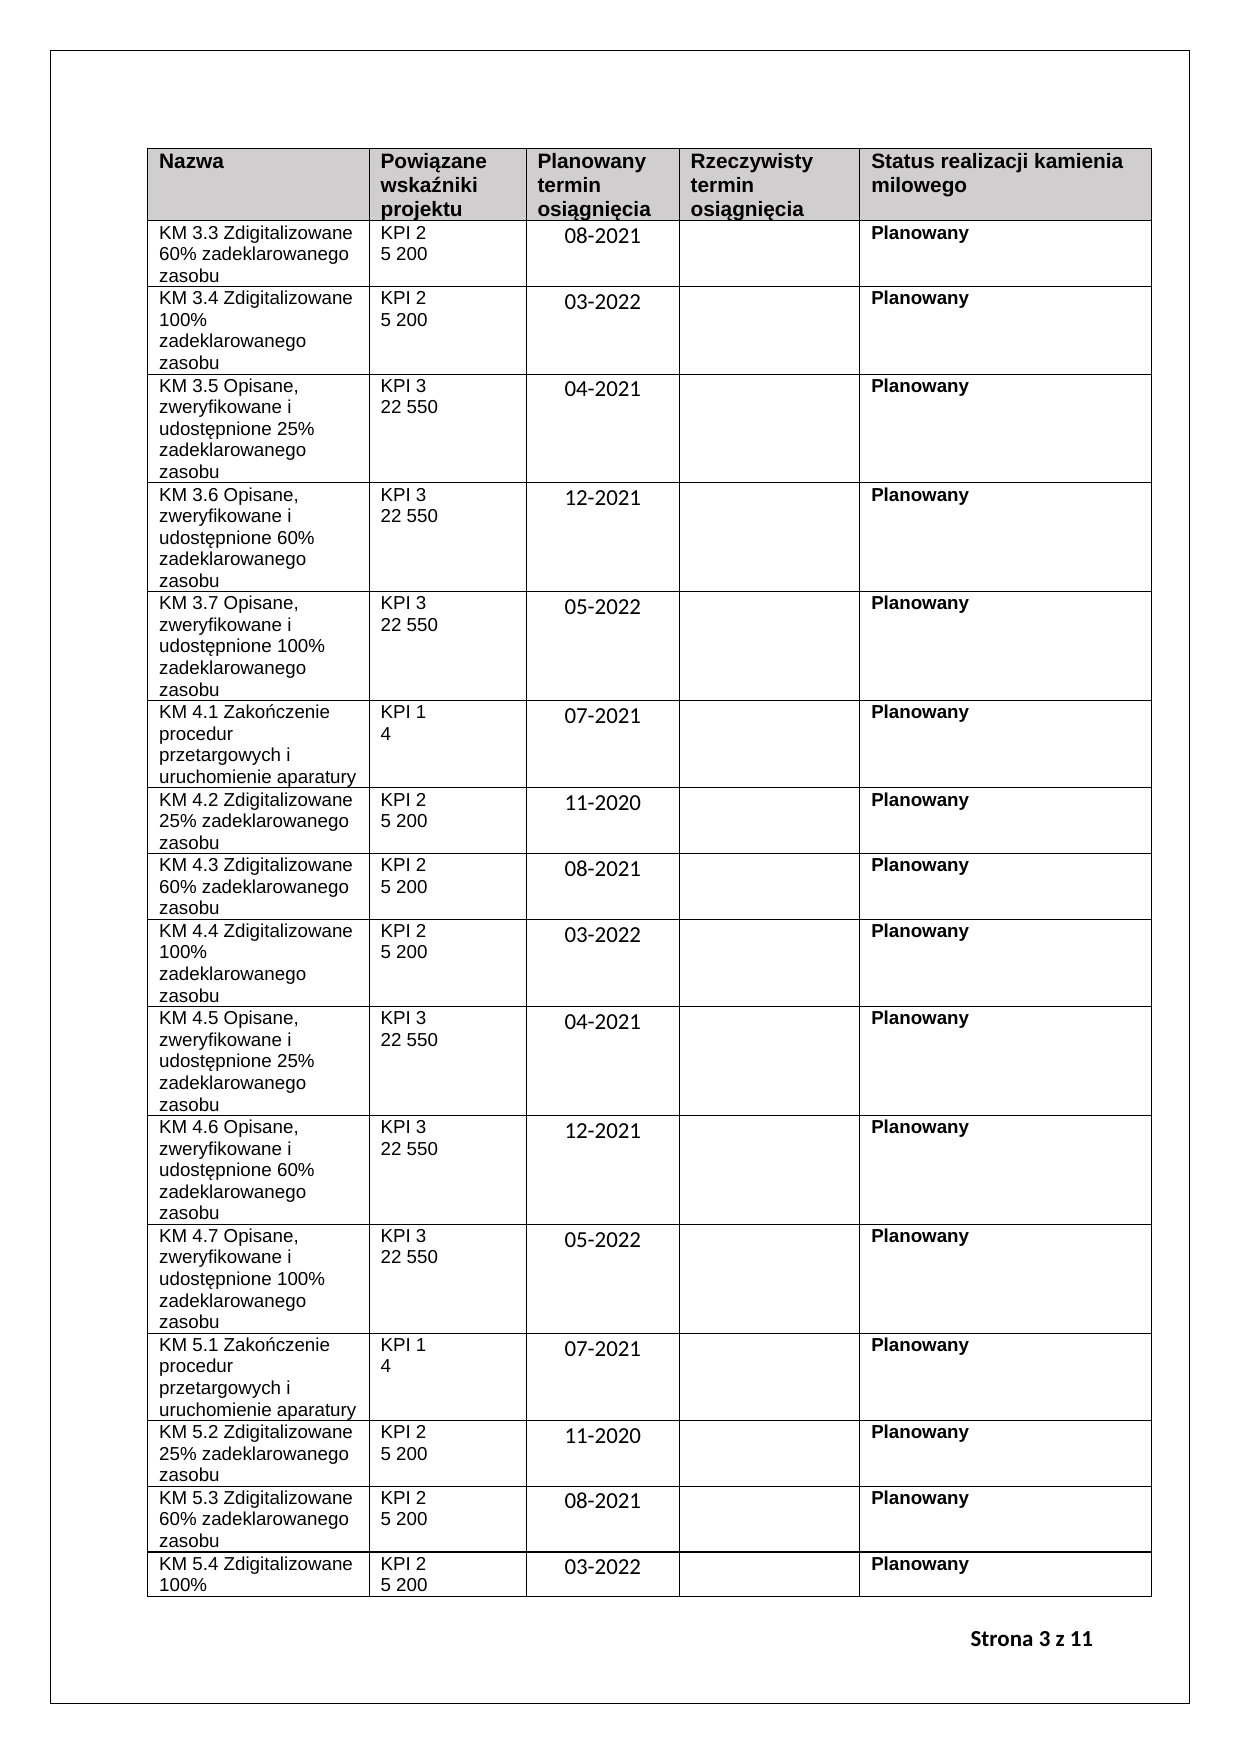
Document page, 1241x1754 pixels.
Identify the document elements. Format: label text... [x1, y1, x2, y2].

table_cell [680, 1421, 859, 1486]
table_cell KPI 2 5 200 [370, 1487, 526, 1551]
table_header Planowany termin osiągnięcia [527, 149, 679, 220]
table_cell 05-2022 [527, 1225, 679, 1333]
table_cell KPI 3 22 550 [370, 1007, 526, 1115]
table_cell [680, 788, 859, 853]
table_cell 12-2021 [527, 1116, 679, 1224]
table_cell KM 4.4 Zdigitalizowane 100% zadeklarowanego zasobu [148, 920, 369, 1006]
table_cell Planowany [860, 592, 1151, 700]
table_cell KM 3.4 Zdigitalizowane 100% zadeklarowanego zasobu [148, 287, 369, 373]
table_cell KM 4.2 Zdigitalizowane 25% zadeklarowanego zasobu [148, 788, 369, 853]
table_cell KPI 3 22 550 [370, 1116, 526, 1224]
table_cell Planowany [860, 1007, 1151, 1115]
table_cell KM 3.7 Opisane, zweryfikowane i udostępnione 100% zadeklarowanego zasobu [148, 592, 369, 700]
table_cell 04-2021 [527, 375, 679, 482]
table_cell KM 5.2 Zdigitalizowane 25% zadeklarowanego zasobu [148, 1421, 369, 1486]
table_cell 03-2022 [527, 1553, 679, 1596]
table_cell [680, 221, 859, 286]
table_cell [680, 701, 859, 787]
table_cell 07-2021 [527, 701, 679, 787]
table_cell [680, 1116, 859, 1224]
table_cell [680, 920, 859, 1006]
table_cell KPI 2 5 200 [370, 1553, 526, 1596]
table_cell Planowany [860, 1421, 1151, 1486]
table_cell KM 4.7 Opisane, zweryfikowane i udostępnione 100% zadeklarowanego zasobu [148, 1225, 369, 1333]
table_cell Planowany [860, 1225, 1151, 1333]
table_cell KPI 3 22 550 [370, 483, 526, 591]
table_cell 11-2020 [527, 788, 679, 853]
table_cell [680, 483, 859, 591]
table_cell [680, 375, 859, 482]
table_header Status realizacji kamienia milowego [860, 149, 1151, 220]
table_cell [680, 1007, 859, 1115]
table_cell KPI 2 5 200 [370, 854, 526, 919]
table_cell KPI 2 5 200 [370, 221, 526, 286]
table_cell KPI 1 4 [370, 1334, 526, 1420]
table_cell Planowany [860, 701, 1151, 787]
table_cell KPI 1 4 [370, 701, 526, 787]
table_cell 03-2022 [527, 920, 679, 1006]
table_cell 11-2020 [527, 1421, 679, 1486]
table_cell KPI 2 5 200 [370, 920, 526, 1006]
table_cell KM 5.1 Zakończenie procedur przetargowych i uruchomienie aparatury [148, 1334, 369, 1420]
table_cell Planowany [860, 1487, 1151, 1551]
table_cell [680, 1553, 859, 1596]
table_cell Planowany [860, 483, 1151, 591]
table_cell KM 4.1 Zakończenie procedur przetargowych i uruchomienie aparatury [148, 701, 369, 787]
table_cell KPI 3 22 550 [370, 1225, 526, 1333]
table_cell KM 3.5 Opisane, zweryfikowane i udostępnione 25% zadeklarowanego zasobu [148, 375, 369, 482]
table_cell KPI 3 22 550 [370, 592, 526, 700]
table_cell KM 4.5 Opisane, zweryfikowane i udostępnione 25% zadeklarowanego zasobu [148, 1007, 369, 1115]
table_cell [680, 1487, 859, 1551]
table_cell [680, 287, 859, 373]
table_cell Planowany [860, 375, 1151, 482]
table_cell Planowany [860, 854, 1151, 919]
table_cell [148, 1553, 369, 1596]
table_header Rzeczywisty termin osiągnięcia [680, 149, 859, 220]
table_cell 08-2021 [527, 1487, 679, 1551]
table_cell [680, 854, 859, 919]
table_cell Planowany [860, 1334, 1151, 1420]
table_header Powiązane wskaźniki projektu [370, 149, 526, 220]
table_cell Planowany [860, 1116, 1151, 1224]
table_cell [680, 592, 859, 700]
table_cell 05-2022 [527, 592, 679, 700]
table_header Nazwa [148, 149, 369, 220]
table_cell Planowany [860, 1553, 1151, 1596]
table_cell Planowany [860, 221, 1151, 286]
table_cell Planowany [860, 920, 1151, 1006]
table_cell 08-2021 [527, 221, 679, 286]
table_cell KPI 3 22 550 [370, 375, 526, 482]
table_cell KM 4.6 Opisane, zweryfikowane i udostępnione 60% zadeklarowanego zasobu [148, 1116, 369, 1224]
table_cell 07-2021 [527, 1334, 679, 1420]
table_cell 08-2021 [527, 854, 679, 919]
table_cell [680, 1225, 859, 1333]
table_cell KM 3.3 Zdigitalizowane 60% zadeklarowanego zasobu [148, 221, 369, 286]
table_cell 12-2021 [527, 483, 679, 591]
table_cell KPI 2 5 200 [370, 1421, 526, 1486]
table_cell KM 3.6 Opisane, zweryfikowane i udostępnione 60% zadeklarowanego zasobu [148, 483, 369, 591]
table_cell Planowany [860, 788, 1151, 853]
table_cell KM 4.3 Zdigitalizowane 60% zadeklarowanego zasobu [148, 854, 369, 919]
table_cell KPI 2 5 200 [370, 287, 526, 373]
table_cell 04-2021 [527, 1007, 679, 1115]
table_cell KM 5.3 Zdigitalizowane 60% zadeklarowanego zasobu [148, 1487, 369, 1551]
table_cell KPI 2 5 200 [370, 788, 526, 853]
table_cell [680, 1334, 859, 1420]
table_cell 03-2022 [527, 287, 679, 373]
table_cell Planowany [860, 287, 1151, 373]
